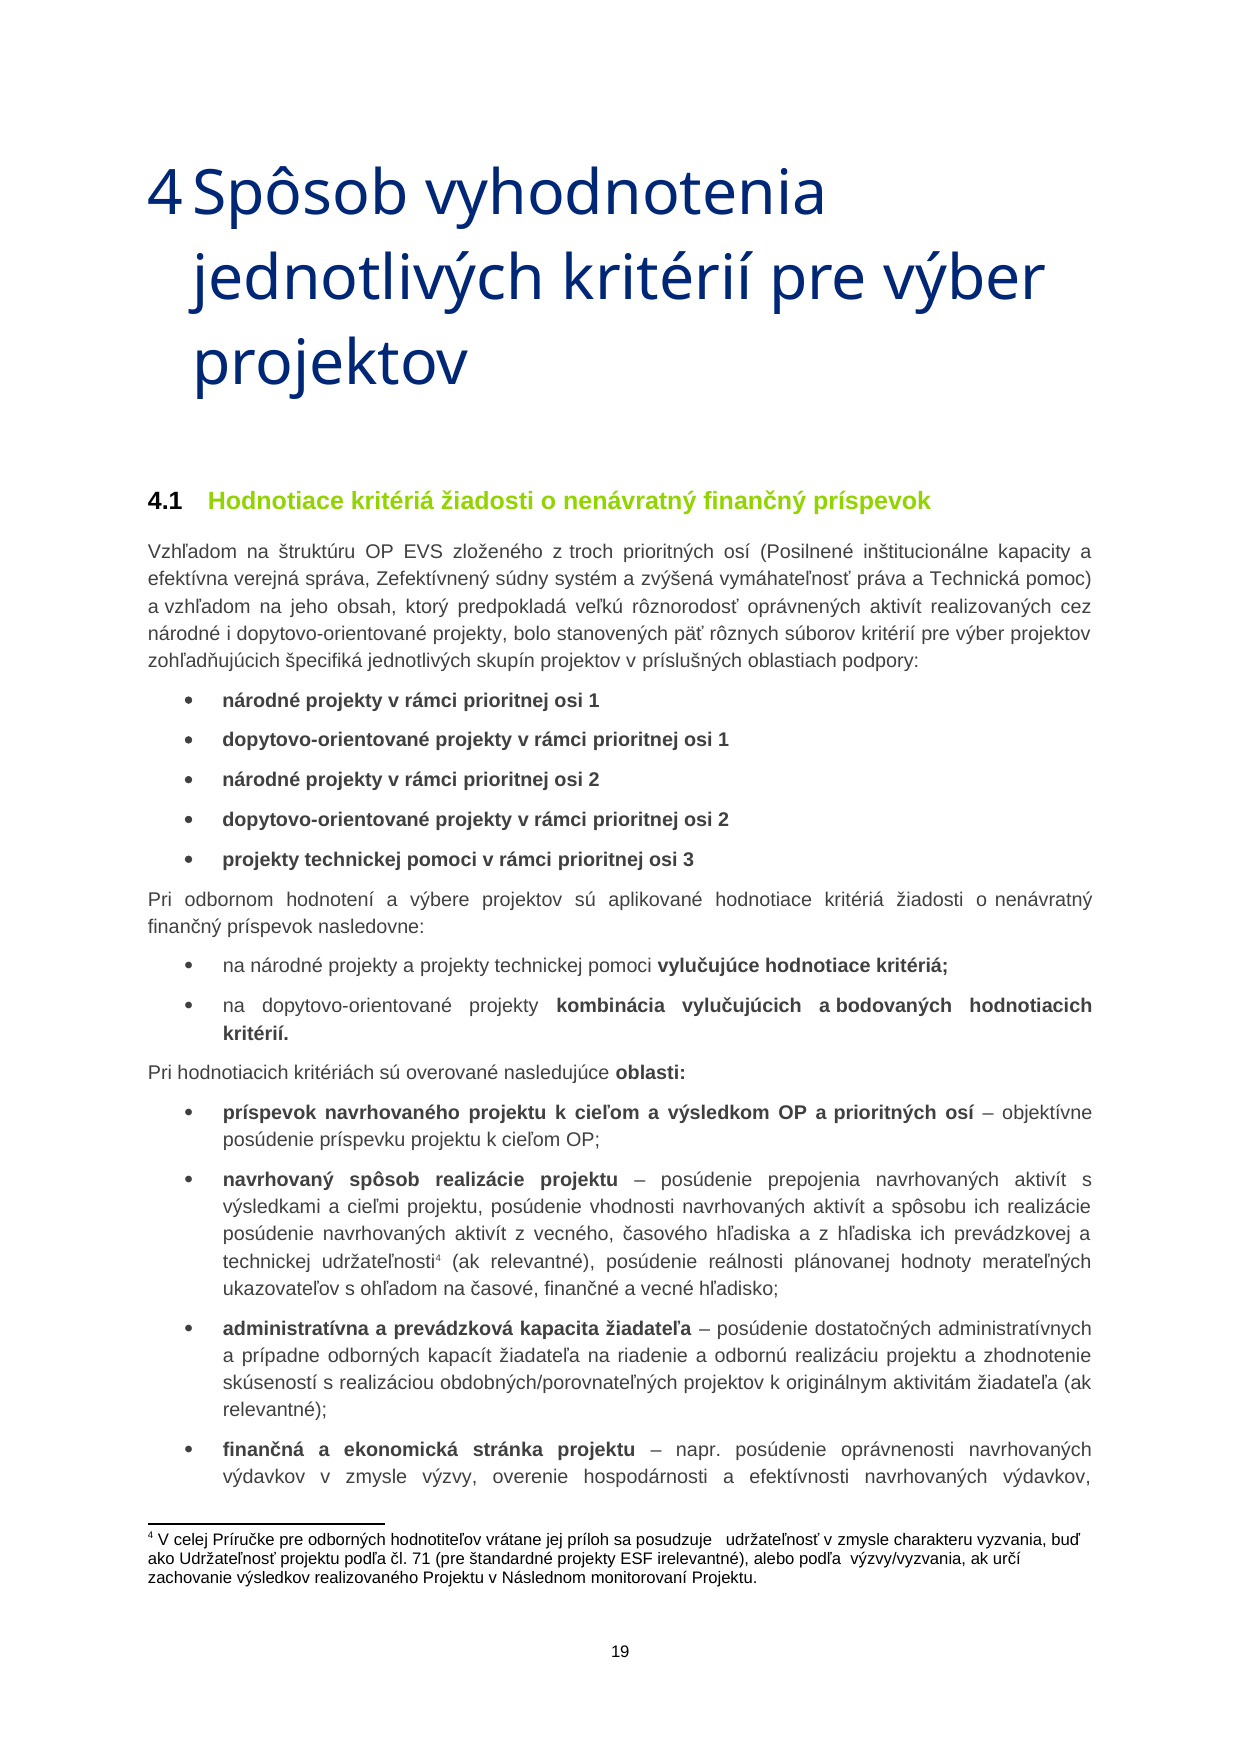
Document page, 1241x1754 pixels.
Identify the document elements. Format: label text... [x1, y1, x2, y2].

list národné projekty v rámci prioritnej osi 2 [185, 768, 1092, 791]
list projekty technickej pomoci v rámci prioritnej osi 3 [185, 848, 1092, 871]
list národné projekty v rámci prioritnej osi 1 [185, 688, 1092, 711]
list administratívna a prevádzková kapacita žiadateľa – posúdenie dostatočných administratívnych a prípadne odborných kapacít žiadateľa na riadenie a odbornú realizáciu projektu a zhodnotenie skúseností s realizáciou obdobných/porovnateľných projektov k originálnym aktivitám žiadateľa (ak relevantné); [185, 1316, 1092, 1421]
list dopytovo-orientované projekty v rámci prioritnej osi 2 [185, 808, 1092, 831]
subtitle Spôsob vyhodnotenia jednotlivých kritérií pre výber projektov [148, 148, 1092, 403]
text Pri hodnotiacich kritériách sú overované nasledujúce oblasti: [148, 1061, 1092, 1084]
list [185, 1438, 1092, 1488]
text Pri odbornom hodnotení a výbere projektov sú aplikované hodnotiace kritériá žiadosti o nenávratný finančný príspevok nasledovne: [148, 887, 1092, 937]
list na národné projekty a projekty technickej pomoci vylučujúce hodnotiace kritériá; [185, 954, 1092, 977]
text Vzhľadom na štruktúru OP EVS zloženého z troch prioritných osí (Posilnené inštitucionálne kapacity a efektívna verejná správa, Zefektívnený súdny systém a zvýšená vymáhateľnosť práva a Technická pomoc) a vzhľadom na jeho obsah, ktorý predpokladá veľkú rôznorodosť oprávnených aktivít realizovaných cez národné i dopytovo-orientované projekty, bolo stanovených päť rôznych súborov kritérií pre výber projektov zohľadňujúcich špecifiká jednotlivých skupín projektov v príslušných oblastiach podpory: [148, 540, 1092, 672]
list dopytovo-orientované projekty v rámci prioritnej osi 1 [185, 728, 1092, 751]
list na dopytovo-orientované projekty kombinácia vylučujúcich a bodovaných hodnotiacich kritérií. [185, 994, 1092, 1044]
list navrhovaný spôsob realizácie projektu – posúdenie prepojenia navrhovaných aktivít s výsledkami a cieľmi projektu, posúdenie vhodnosti navrhovaných aktivít a spôsobu ich realizácie posúdenie navrhovaných aktivít z vecného, časového hľadiska a z hľadiska ich prevádzkovej a technickej udržateľnosti (ak relevantné), posúdenie reálnosti plánovanej hodnoty merateľných ukazovateľov s ohľadom na časové, finančné a vecné hľadisko; [185, 1168, 1092, 1299]
subtitle Hodnotiace kritériá žiadosti o nenávratný finančný príspevok [148, 486, 1092, 515]
list príspevok navrhovaného projektu k cieľom a výsledkom OP a prioritných osí – objektívne posúdenie príspevku projektu k cieľom OP; [185, 1101, 1092, 1151]
